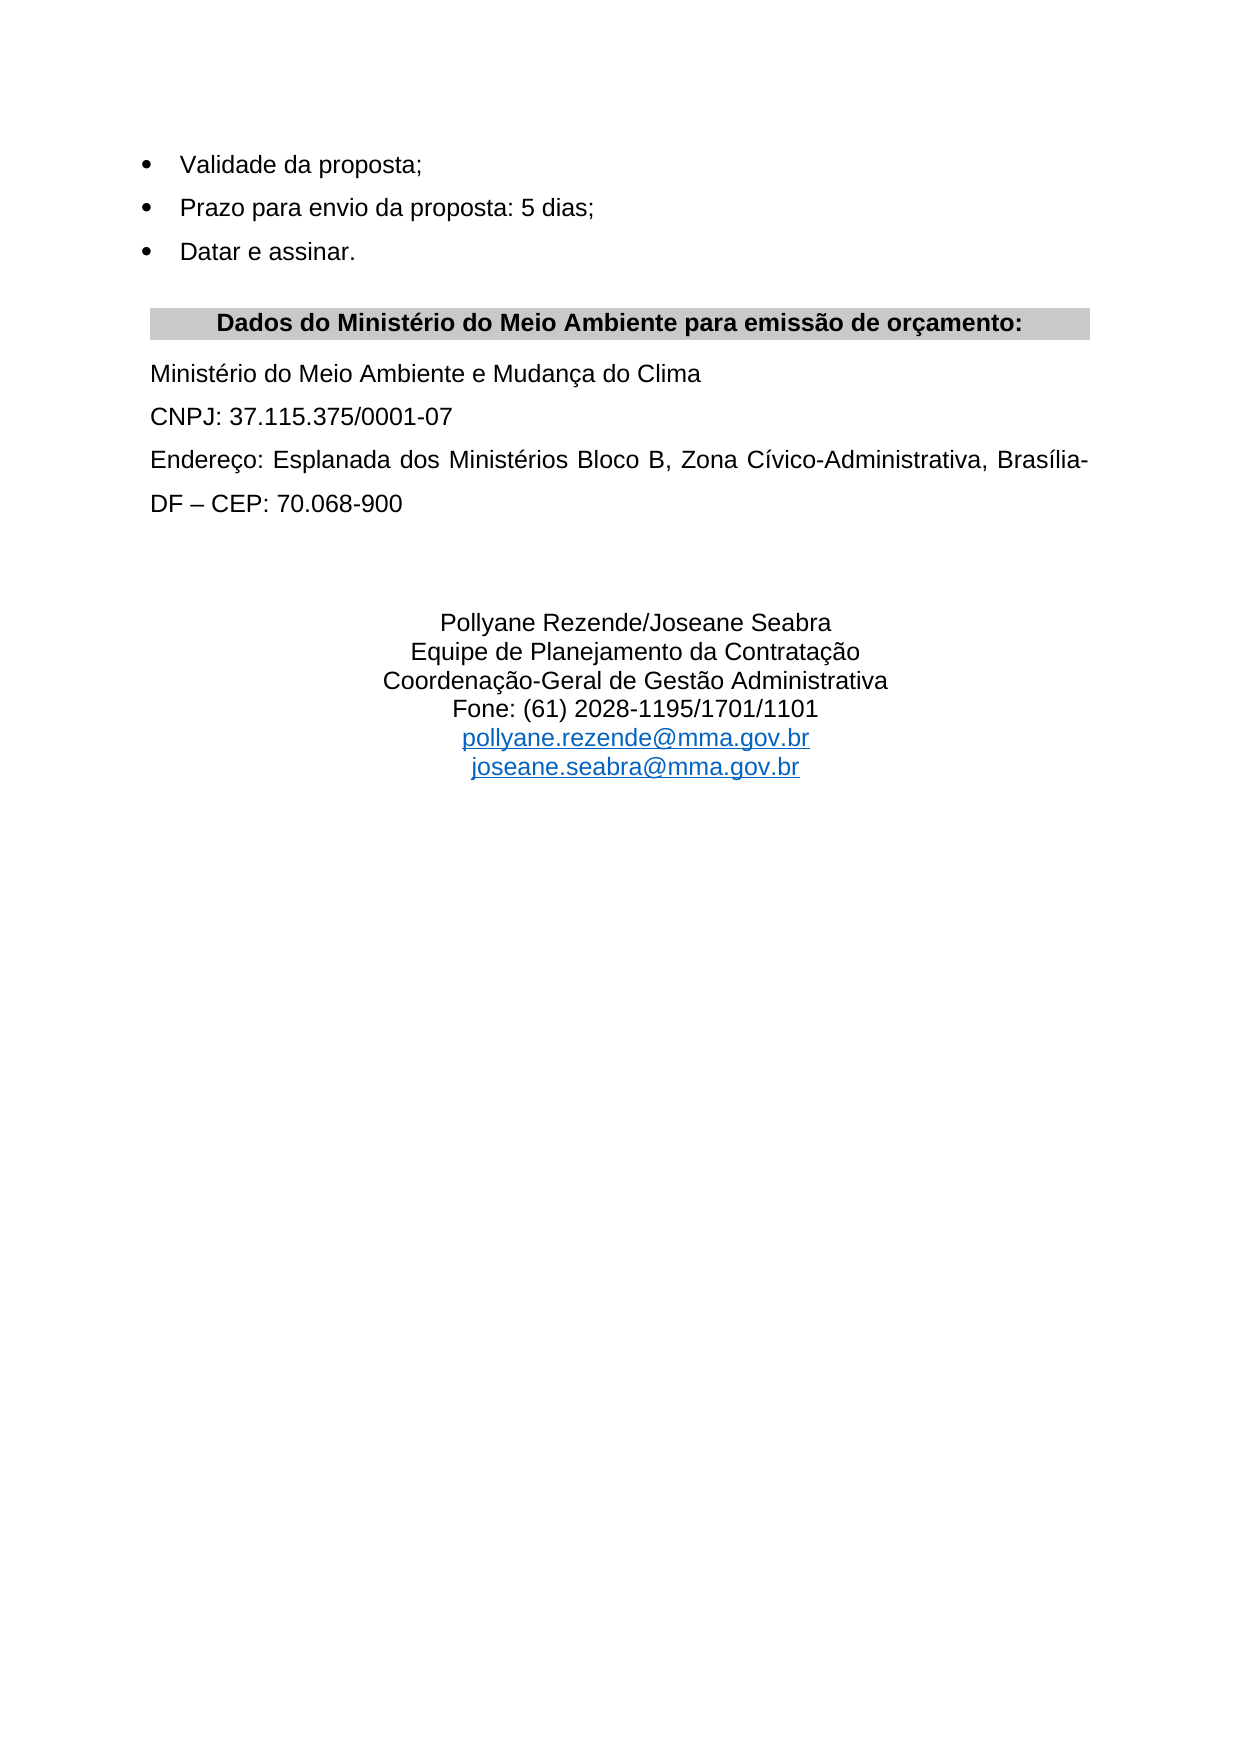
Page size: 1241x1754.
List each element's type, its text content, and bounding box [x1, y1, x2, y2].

text Dados do Ministério do Meio Ambiente para emissão de orçamento: [150, 308, 1090, 340]
text Fone: (61) 2028-1195/1701/1101 [187, 694, 1084, 723]
text Ministério do Meio Ambiente e Mudança do Clima [150, 359, 1090, 388]
text Coordenação-Geral de Gestão Administrativa [187, 666, 1084, 694]
list Prazo para envio da proposta: 5 dias; [142, 193, 1090, 222]
list Datar e assinar. [142, 236, 1090, 265]
text joseane.seabra@mma.gov.br [187, 752, 1084, 781]
text CNPJ: 37.115.375/0001-07 [150, 402, 1090, 431]
text Endereço: Esplanada dos Ministérios Bloco B, Zona Cívico-Administrativa, Brasília-DF – CEP: 70.068-900 [150, 446, 1090, 517]
list Validade da proposta; [142, 150, 1090, 179]
text Pollyane Rezende/Joseane Seabra [187, 608, 1084, 637]
text pollyane.rezende@mma.gov.br [187, 723, 1084, 752]
text Equipe de Planejamento da Contratação [187, 637, 1084, 666]
